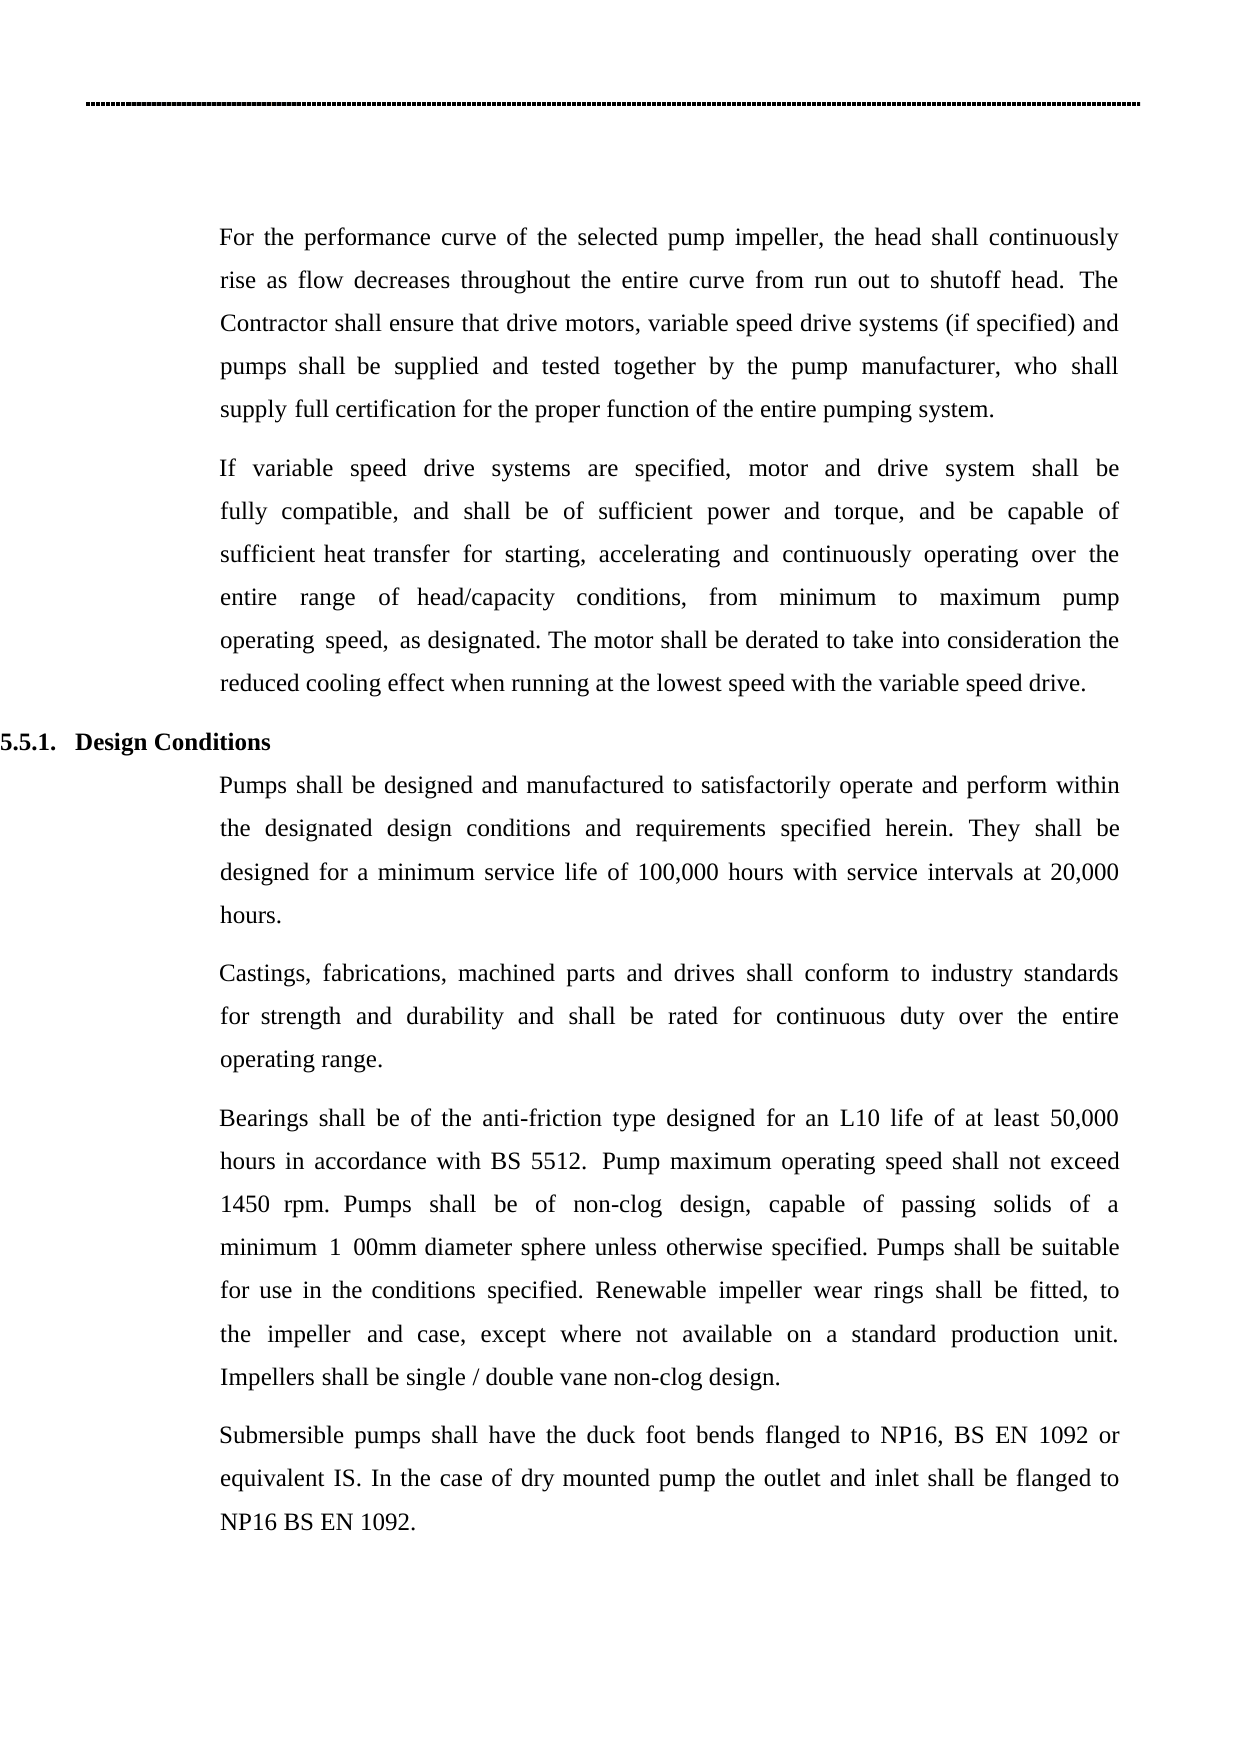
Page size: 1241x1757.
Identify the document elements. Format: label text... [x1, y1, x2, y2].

text Pumps shall be designed and manufactured to satisfactorily operate and perform within the designated design conditions and requirements specified herein. They shall be designed for a minimum service life of 100,000 hours with service intervals at 20,000 hours. [219, 770, 1119, 928]
text Bearings shall be of the anti-friction type designed for an L10 life of at least 50,000 hours in accordance with BS 5512. Pump maximum operating speed shall not exceed 1450 rpm. Pumps shall be of non-clog design, capable of passing solids of a minimum 1 00mm diameter sphere unless otherwise specified. Pumps shall be suitable for use in the conditions specified. Renewable impeller wear rings shall be fitted, to the impeller and case, except where not available on a standard production unit. Impellers shall be single / double vane non-clog design. [219, 1103, 1119, 1391]
text Submersible pumps shall have the duck foot bends flanged to NP16, BS EN 1092 or equivalent IS. In the case of dry mounted pump the outlet and inlet shall be flanged to NP16 BS EN 1092. [219, 1420, 1119, 1535]
text For the performance curve of the selected pump impeller, the head shall continuously rise as flow decreases throughout the entire curve from run out to shutoff head. The Contractor shall ensure that drive motors, variable speed drive systems (if specified) and pumps shall be supplied and tested together by the pump manufacturer, who shall supply full certification for the proper function of the entire pumping system. [219, 222, 1119, 423]
text If variable speed drive systems are specified, motor and drive system shall be fully compatible, and shall be of sufficient power and torque, and be capable of sufficient heat transfer for starting, accelerating and continuously operating over the entire range of head/capacity conditions, from minimum to maximum pump operating speed, as designated. The motor shall be derated to take into consideration the reduced cooling effect when running at the lowest speed with the variable speed drive. [219, 453, 1120, 697]
subtitle Design Conditions [0, 727, 1153, 756]
picture [86, 102, 1141, 106]
text Castings, fabrications, machined parts and drives shall conform to industry standards for strength and durability and shall be rated for continuous duty over the entire operating range. [219, 958, 1119, 1073]
